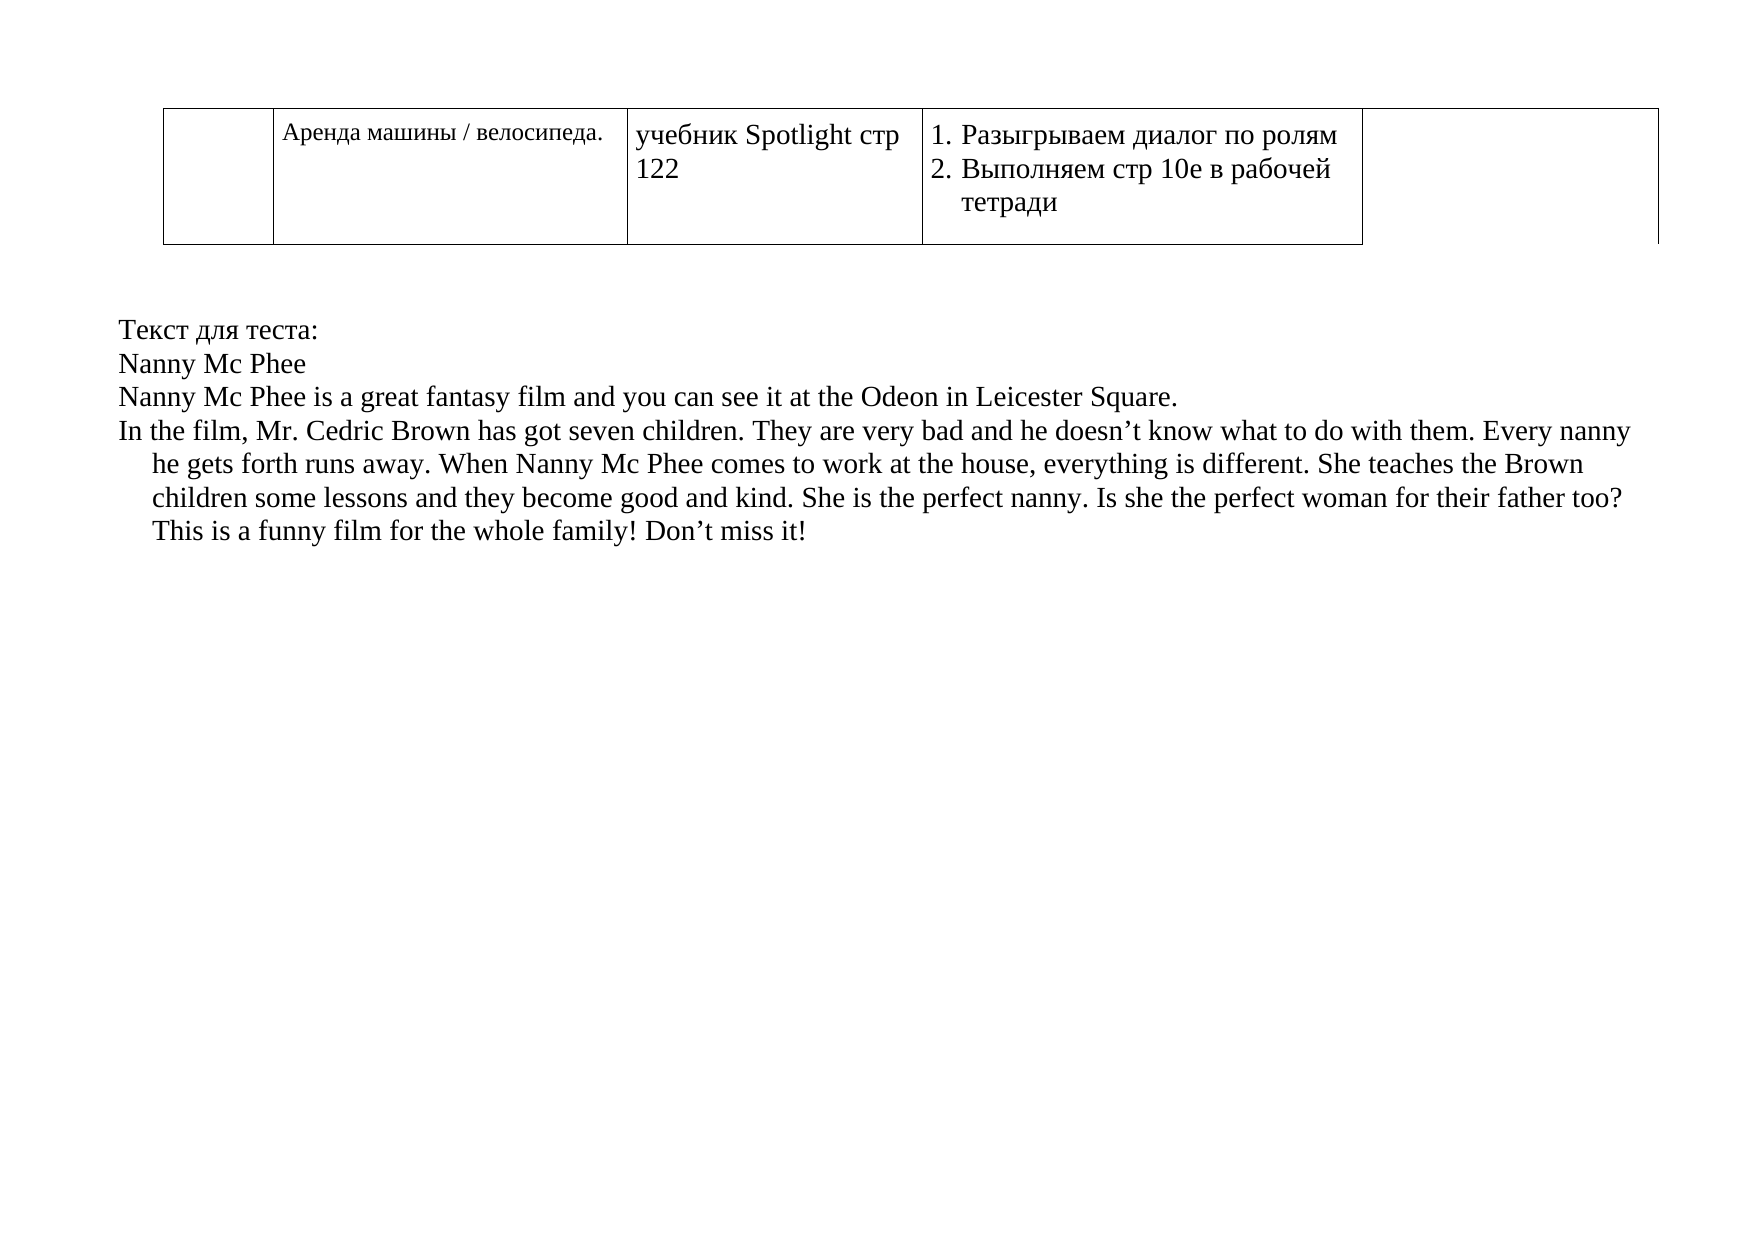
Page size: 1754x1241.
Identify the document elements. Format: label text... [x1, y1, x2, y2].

text Nanny Mc Phee is a great fantasy film and you can see it at the Odeon in Leicester Square. [118, 379, 1636, 413]
text Nanny Mc Phee [118, 346, 1636, 379]
table_cell [1363, 109, 1658, 244]
text In the film, Mr. Cedric Brown has got seven children. They are very bad and he doesn’t know what to do with them. Every nanny he gets forth runs away. When Nanny Mc Phee comes to work at the house, everything is different. She teaches the Brown children some lessons and they become good and kind. She is the perfect nanny. Is she the perfect woman for their father too? This is a funny film for the whole family! Don’t miss it! [118, 413, 1636, 547]
table_cell Разыгрываем диалог по ролям Выполняем стр 10e в рабочей тетради [923, 109, 1362, 244]
table_cell [164, 109, 273, 244]
table_cell Аренда машины / велосипеда. [274, 109, 627, 244]
text Текст для теста: [118, 312, 1636, 346]
table_cell учебник Spotlight стр 122 [628, 109, 922, 244]
